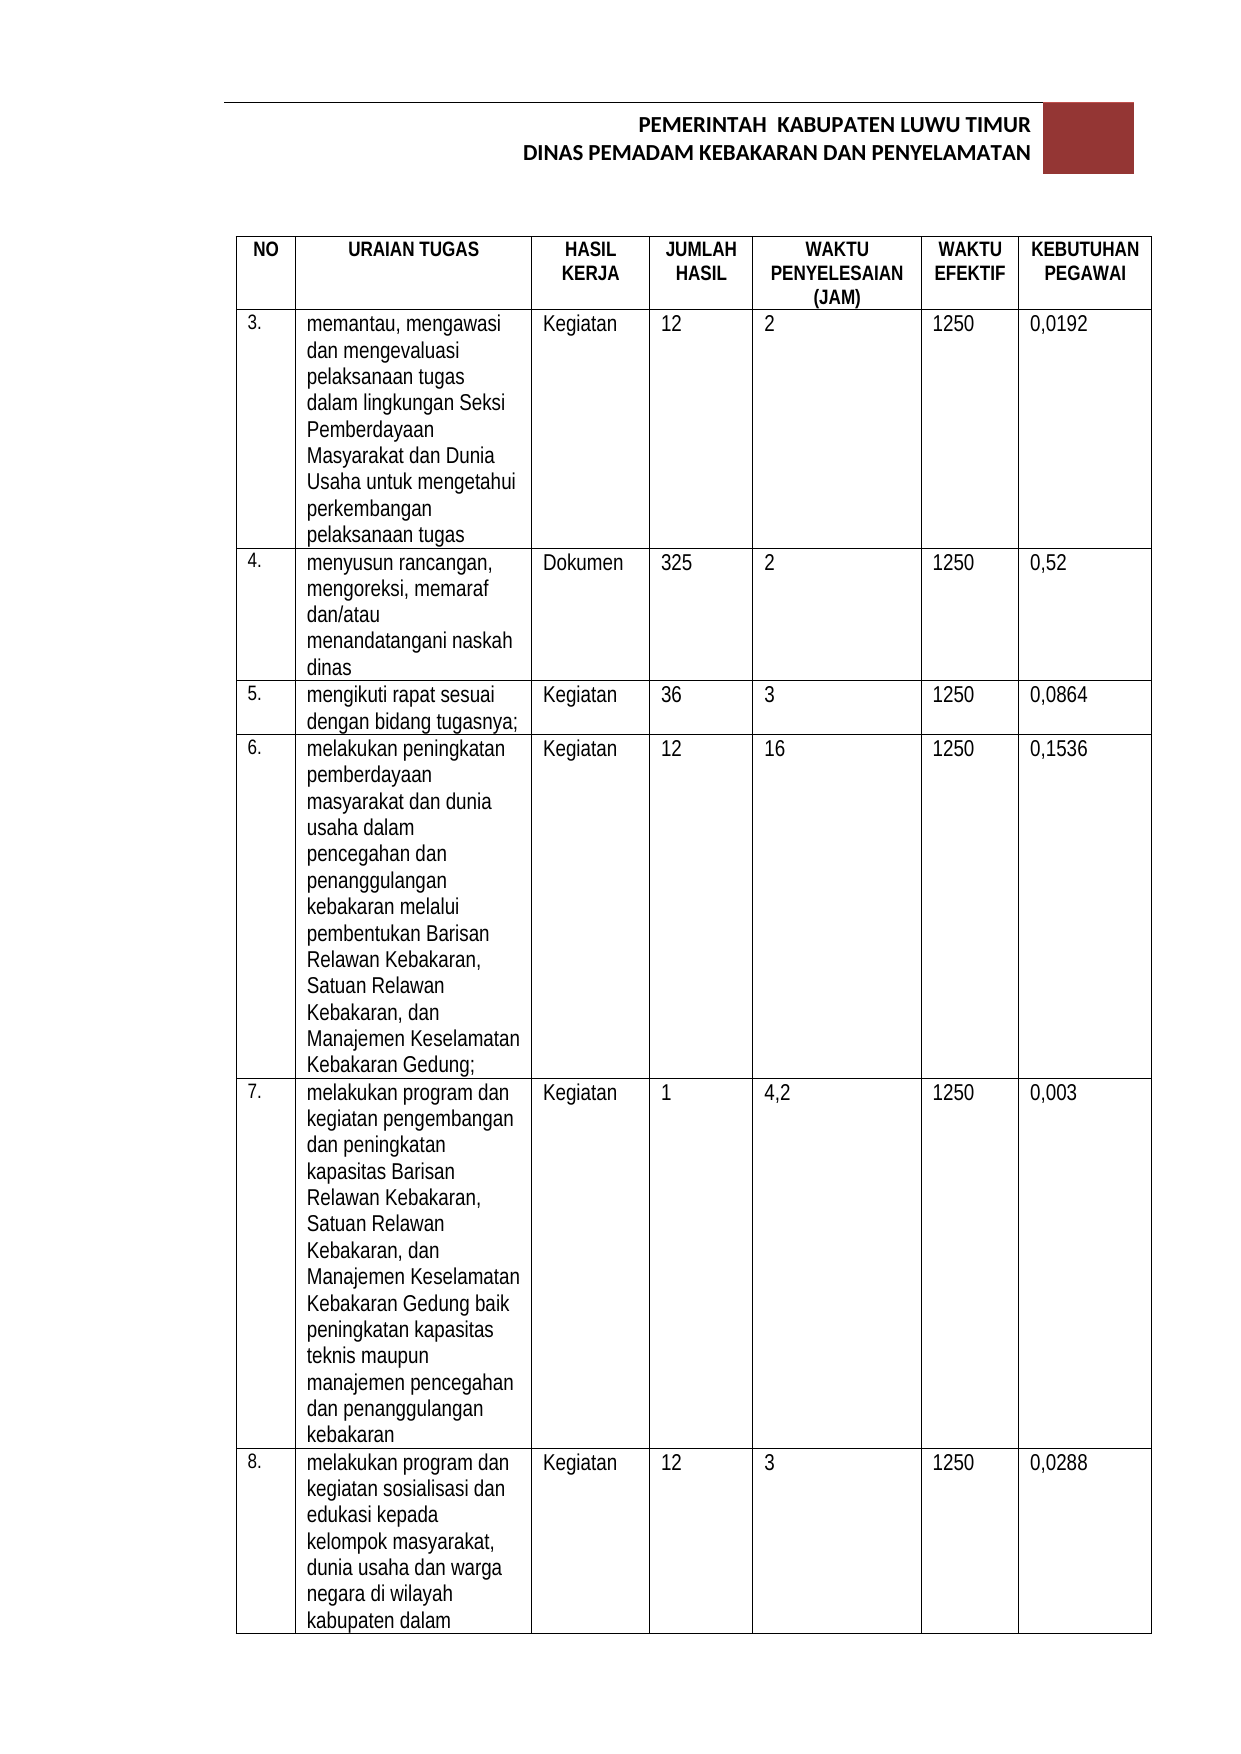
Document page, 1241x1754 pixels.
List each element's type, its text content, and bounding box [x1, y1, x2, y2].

table_header HASIL KERJA [532, 237, 649, 309]
table_header NO [237, 237, 295, 309]
table_cell 4. [237, 549, 295, 680]
table_cell 3 [753, 681, 921, 734]
table_cell 0,0288 [1019, 1449, 1151, 1633]
table_cell 8. [237, 1449, 295, 1633]
table_cell 3 [753, 1449, 921, 1633]
table_cell 325 [650, 549, 752, 680]
table_cell 16 [753, 735, 921, 1078]
table_cell Kegiatan [532, 1079, 649, 1448]
table_cell mengikuti rapat sesuai dengan bidang tugasnya; [296, 681, 531, 734]
table_header URAIAN TUGAS [296, 237, 531, 309]
table_cell 4,2 [753, 1079, 921, 1448]
table_cell 2 [753, 310, 921, 547]
table_cell melakukan program dan kegiatan pengembangan dan peningkatan kapasitas Barisan Relawan Kebakaran, Satuan Relawan Kebakaran, dan Manajemen Keselamatan Kebakaran Gedung baik peningkatan kapasitas teknis maupun manajemen pencegahan dan penanggulangan kebakaran [296, 1079, 531, 1448]
table_cell 6. [237, 735, 295, 1078]
table_cell 1250 [922, 735, 1018, 1078]
table_cell 5. [237, 681, 295, 734]
table_cell 12 [650, 310, 752, 547]
table_cell 1250 [922, 549, 1018, 680]
table_cell 0,1536 [1019, 735, 1151, 1078]
table_header WAKTU PENYELESAIAN (JAM) [753, 237, 921, 309]
table_cell 7. [237, 1079, 295, 1448]
table_cell 1250 [922, 1449, 1018, 1633]
table_cell Kegiatan [532, 1449, 649, 1633]
table_cell 1250 [922, 310, 1018, 547]
table_cell memantau, mengawasi dan mengevaluasi pelaksanaan tugas dalam lingkungan Seksi Pemberdayaan Masyarakat dan Dunia Usaha untuk mengetahui perkembangan pelaksanaan tugas [296, 310, 531, 547]
table_cell 0,52 [1019, 549, 1151, 680]
table_header KEBUTUHAN PEGAWAI [1019, 237, 1151, 309]
table_header WAKTU EFEKTIF [922, 237, 1018, 309]
table_header JUMLAH HASIL [650, 237, 752, 309]
table_cell menyusun rancangan, mengoreksi, memaraf dan/atau menandatangani naskah dinas [296, 549, 531, 680]
table_cell 12 [650, 1449, 752, 1633]
table_cell 1250 [922, 1079, 1018, 1448]
table_cell Kegiatan [532, 310, 649, 547]
table_cell 1 [650, 1079, 752, 1448]
table_cell 36 [650, 681, 752, 734]
table_cell 2 [753, 549, 921, 680]
table_cell 3. [237, 310, 295, 547]
table_cell 0,0864 [1019, 681, 1151, 734]
table_cell 0,003 [1019, 1079, 1151, 1448]
table_cell 1250 [922, 681, 1018, 734]
table_cell melakukan peningkatan pemberdayaan masyarakat dan dunia usaha dalam pencegahan dan penanggulangan kebakaran melalui pembentukan Barisan Relawan Kebakaran, Satuan Relawan Kebakaran, dan Manajemen Keselamatan Kebakaran Gedung; [296, 735, 531, 1078]
table_cell 0,0192 [1019, 310, 1151, 547]
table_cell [296, 1449, 531, 1633]
table_cell 12 [650, 735, 752, 1078]
table_cell Kegiatan [532, 735, 649, 1078]
table_cell Dokumen [532, 549, 649, 680]
table_cell Kegiatan [532, 681, 649, 734]
